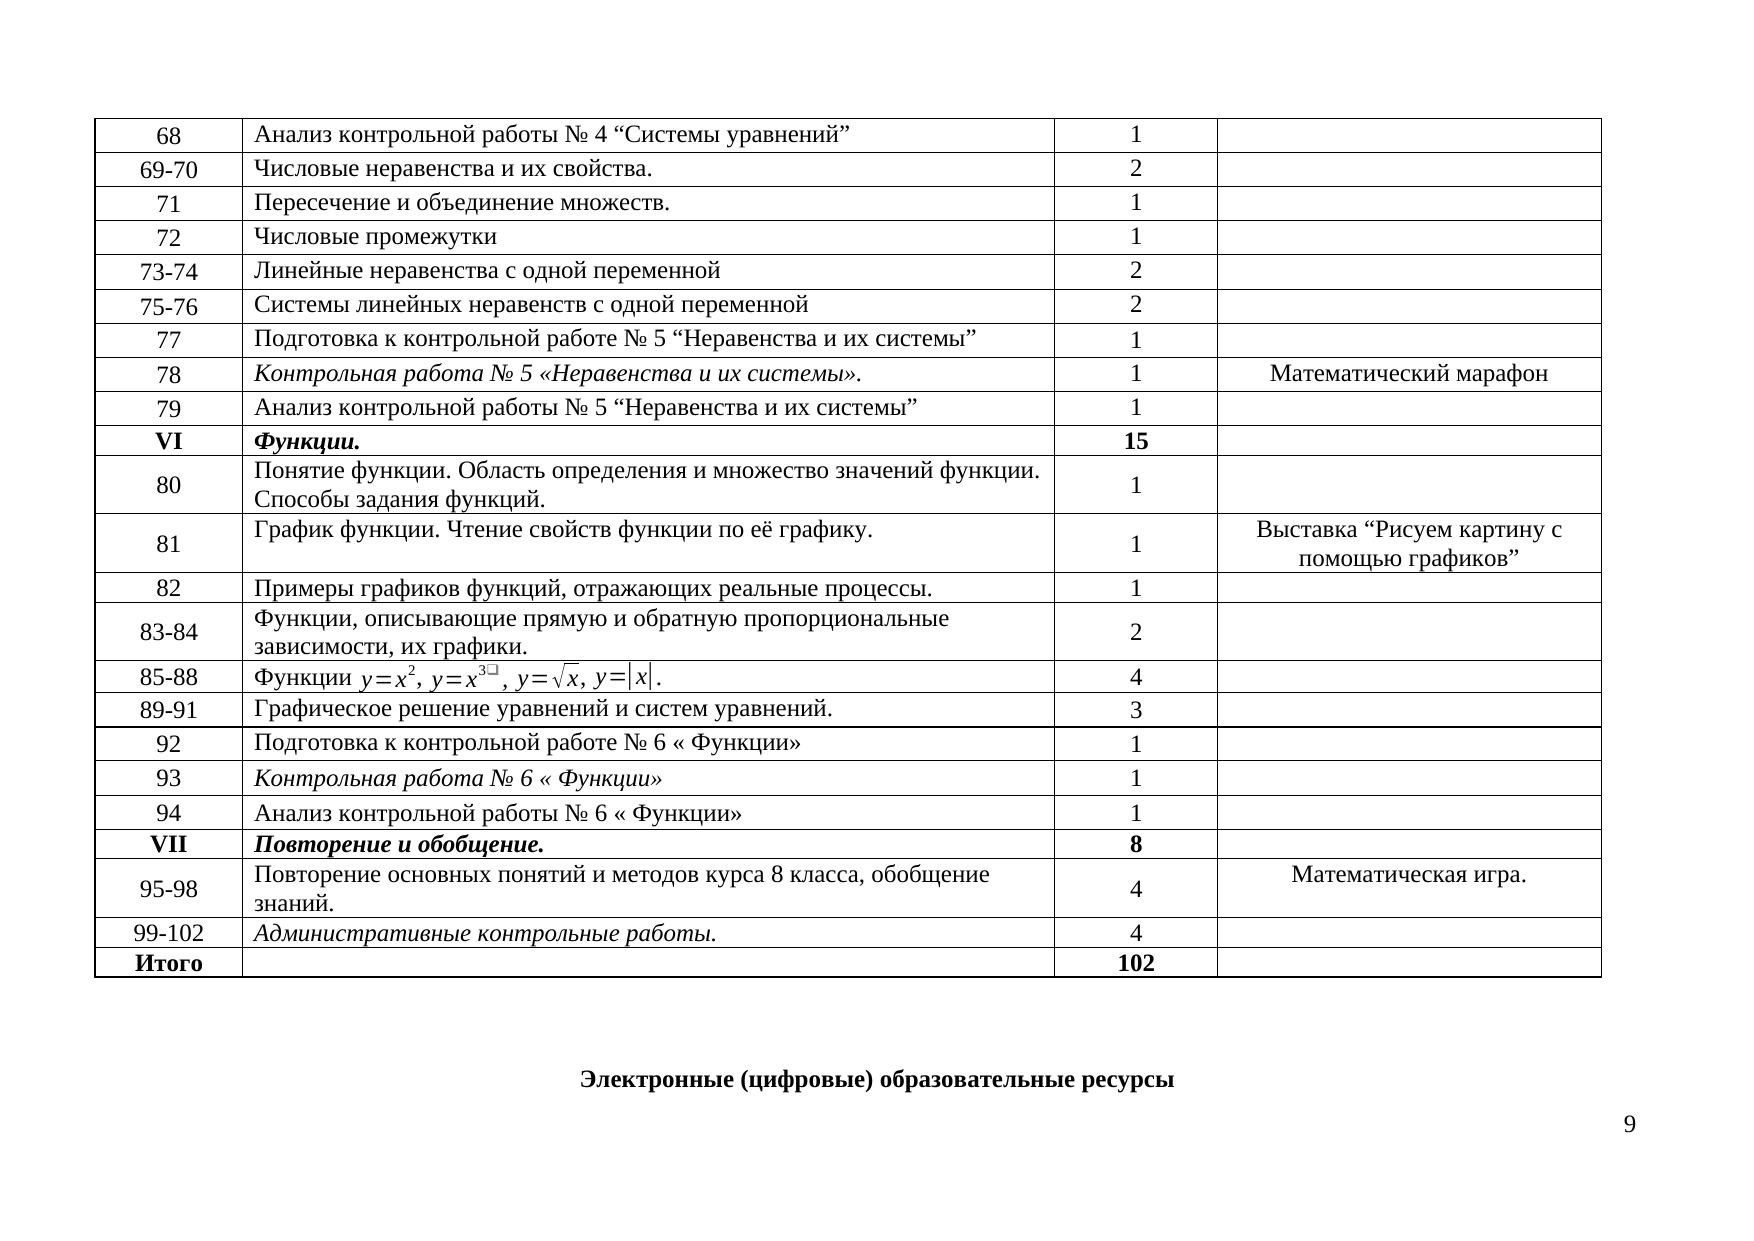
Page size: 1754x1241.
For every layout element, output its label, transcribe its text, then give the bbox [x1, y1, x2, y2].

table_cell [1218, 603, 1601, 660]
table_cell [1218, 324, 1601, 357]
table_cell VII [96, 830, 242, 858]
table_cell [1218, 693, 1601, 726]
table_cell 102 [1055, 948, 1217, 976]
table_cell 68 [96, 119, 242, 152]
table_cell 1 [1055, 514, 1217, 572]
table_cell [1218, 290, 1601, 322]
table_cell 1 [1055, 728, 1217, 760]
table_cell Итого [96, 948, 242, 976]
table_cell 2 [1055, 255, 1217, 288]
table_cell 1 [1055, 796, 1217, 828]
table_cell 4 [1055, 859, 1217, 917]
table_cell [1218, 948, 1601, 976]
table_cell 78 [96, 358, 242, 391]
table_cell Математический марафон [1218, 358, 1601, 391]
table_cell 1 [1055, 324, 1217, 357]
table_cell [1218, 761, 1601, 794]
table_cell 79 [96, 392, 242, 425]
table_cell 95-98 [96, 859, 242, 917]
table_cell [1218, 918, 1601, 947]
table_cell 2 [1055, 153, 1217, 186]
table_cell Линейные неравенства с одной переменной [243, 255, 1054, 288]
table_cell 75-76 [96, 290, 242, 322]
table_cell 85-88 [96, 661, 242, 692]
table_cell Контрольная работа № 6 « Функции» [243, 761, 1054, 794]
table_cell 1 [1055, 187, 1217, 220]
table_cell VI [96, 426, 242, 454]
table_cell 80 [96, 456, 242, 513]
table_cell 4 [1055, 661, 1217, 692]
table_cell 83-84 [96, 603, 242, 660]
table_cell 77 [96, 324, 242, 357]
table_cell Выставка “Рисуем картину с помощью графиков” [1218, 514, 1601, 572]
table_cell [1218, 661, 1601, 692]
table_cell Пересечение и объединение множеств. [243, 187, 1054, 220]
table_cell Системы линейных неравенств с одной переменной [243, 290, 1054, 322]
table_cell 89-91 [96, 693, 242, 726]
table_cell Понятие функции. Область определения и множество значений функции. Способы задания функций. [243, 456, 1054, 513]
table_cell 2 [1055, 290, 1217, 322]
table_cell 1 [1055, 392, 1217, 425]
table_cell [1218, 153, 1601, 186]
table_cell [1218, 392, 1601, 425]
table_cell 15 [1055, 426, 1217, 454]
table_cell [1218, 187, 1601, 220]
table_cell 4 [1055, 918, 1217, 947]
table_cell 82 [96, 573, 242, 602]
table_cell 1 [1055, 761, 1217, 794]
table_cell Контрольная работа № 5 «Неравенства и их системы». [243, 358, 1054, 391]
table_cell 69-70 [96, 153, 242, 186]
table_cell Анализ контрольной работы № 4 “Системы уравнений” [243, 119, 1054, 152]
table_cell Функции, описывающие прямую и обратную пропорциональные зависимости, их графики. [243, 603, 1054, 660]
table_cell Математическая игра. [1218, 859, 1601, 917]
table_cell [243, 948, 1054, 976]
table_cell [1218, 255, 1601, 288]
table_cell 92 [96, 728, 242, 760]
table_cell [1218, 119, 1601, 152]
table_cell 71 [96, 187, 242, 220]
table_cell [1218, 221, 1601, 254]
table_cell Анализ контрольной работы № 6 « Функции» [243, 796, 1054, 828]
table_cell 99-102 [96, 918, 242, 947]
table_cell 94 [96, 796, 242, 828]
table_cell [1218, 728, 1601, 760]
table_cell Подготовка к контрольной работе № 5 “Неравенства и их системы” [243, 324, 1054, 357]
text Электронные (цифровые) образовательные ресурсы [118, 1064, 1636, 1092]
table_cell Подготовка к контрольной работе № 6 « Функции» [243, 728, 1054, 760]
table_cell [1218, 426, 1601, 454]
table_cell Числовые промежутки [243, 221, 1054, 254]
table_cell Анализ контрольной работы № 5 “Неравенства и их системы” [243, 392, 1054, 425]
table_cell 2 [1055, 603, 1217, 660]
table_cell 1 [1055, 358, 1217, 391]
table_cell Графическое решение уравнений и систем уравнений. [243, 693, 1054, 726]
table_cell 3 [1055, 693, 1217, 726]
table_cell Повторение и обобщение. [243, 830, 1054, 858]
table_cell Повторение основных понятий и методов курса 8 класса, обобщение знаний. [243, 859, 1054, 917]
table_cell [1218, 830, 1601, 858]
table_cell [1218, 796, 1601, 828]
table_cell Административные контрольные работы. [243, 918, 1054, 947]
table_cell [1218, 573, 1601, 602]
table_cell Функции , , . [243, 661, 1054, 692]
table_cell 72 [96, 221, 242, 254]
table_cell Примеры графиков функций, отражающих реальные процессы. [243, 573, 1054, 602]
table_cell 1 [1055, 573, 1217, 602]
table_cell Функции. [243, 426, 1054, 454]
table_cell 1 [1055, 456, 1217, 513]
table_cell Числовые неравенства и их свойства. [243, 153, 1054, 186]
table_cell 93 [96, 761, 242, 794]
table_cell 73-74 [96, 255, 242, 288]
table_cell 8 [1055, 830, 1217, 858]
table_cell 1 [1055, 221, 1217, 254]
table_cell [1218, 456, 1601, 513]
table_cell 81 [96, 514, 242, 572]
table_cell График функции. Чтение свойств функции по её графику. [243, 514, 1054, 572]
table_cell 1 [1055, 119, 1217, 152]
